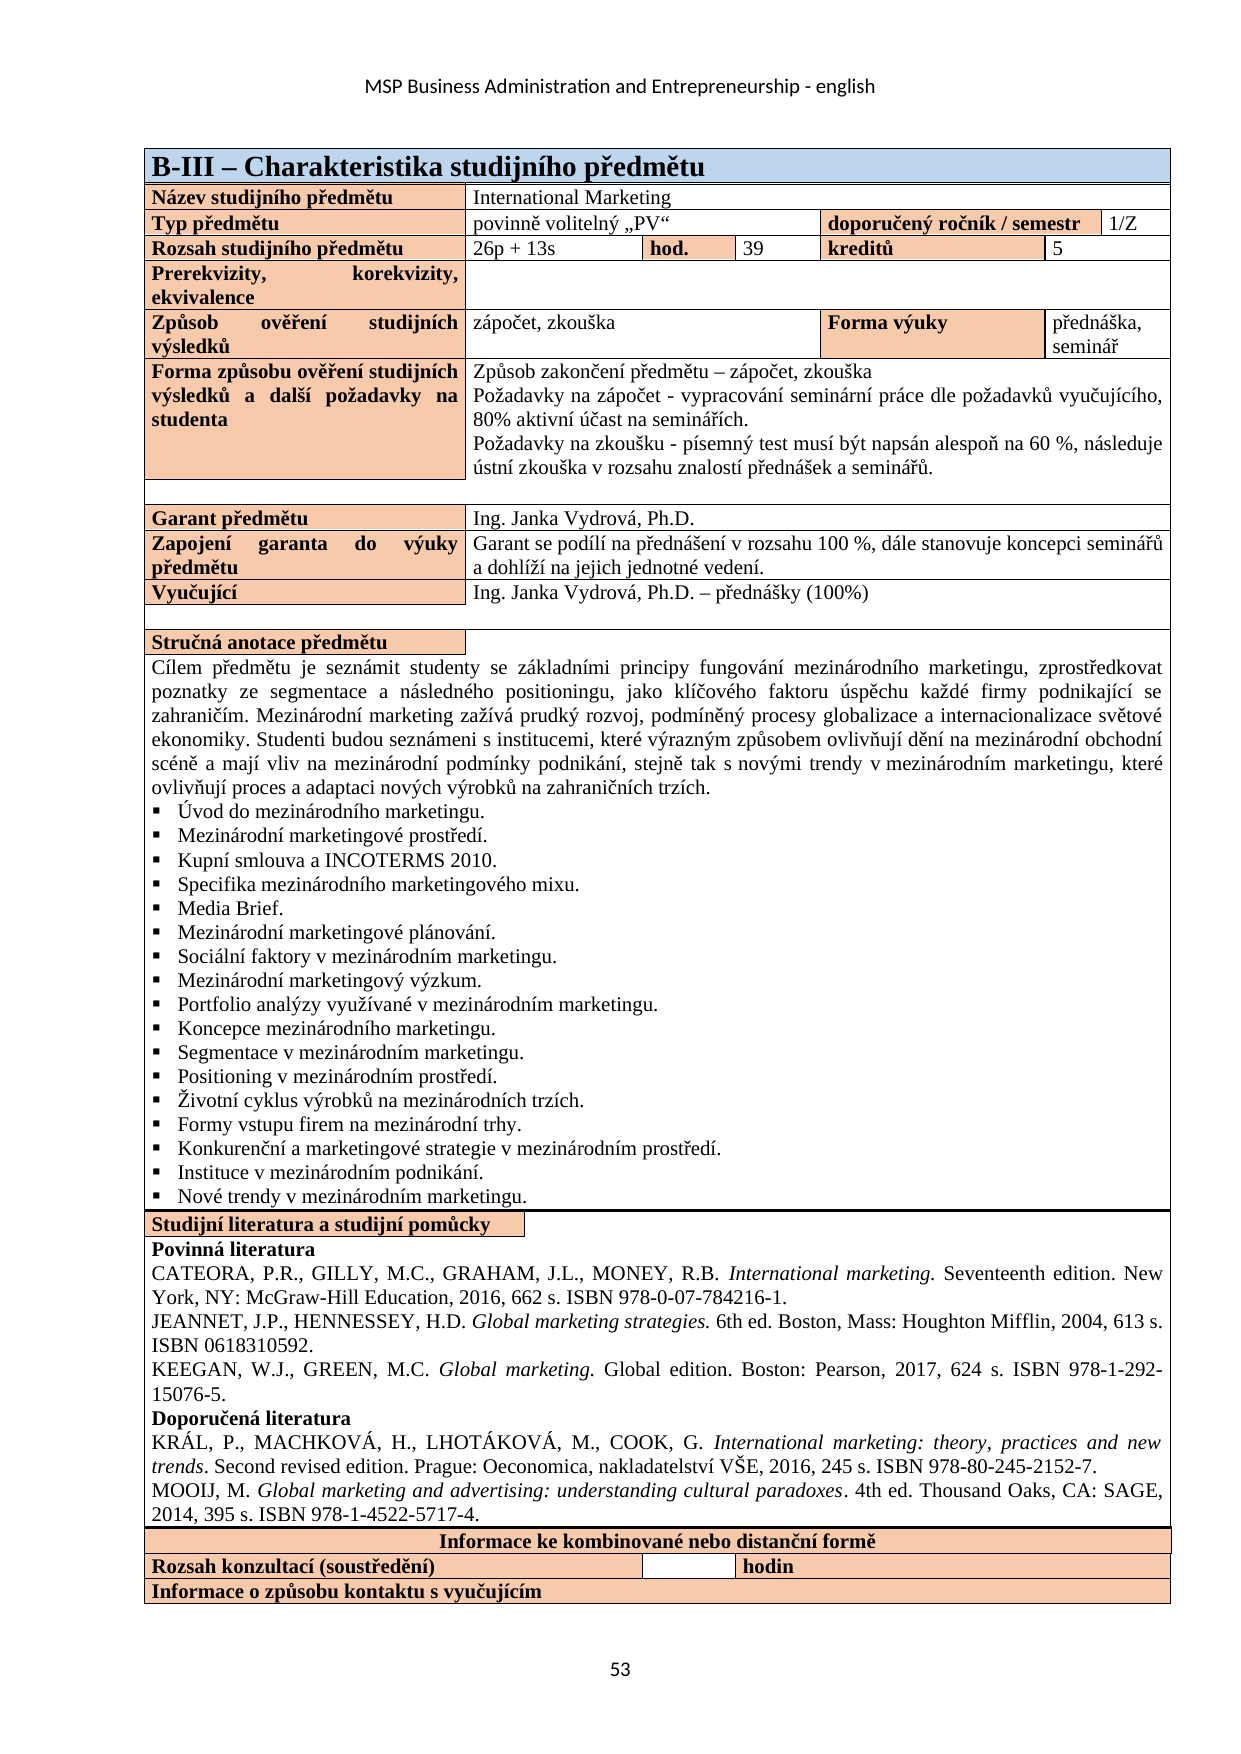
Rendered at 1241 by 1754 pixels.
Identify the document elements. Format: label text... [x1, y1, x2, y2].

table_cell Garant se podílí na přednášení v rozsahu 100 %, dále stanovuje koncepci seminářů a dohlíží na jejich jednotné vedení. [466, 531, 1170, 579]
table_cell 26p + 13s [466, 236, 642, 259]
table_cell kreditů [821, 236, 1044, 259]
table_header B-III – Charakteristika studijního předmětu [145, 149, 1170, 182]
table_cell zápočet, zkouška [466, 310, 820, 358]
table_cell Cílem předmětu je seznámit studenty se základními principy fungování mezinárodního marketingu, zprostředkovat poznatky ze segmentace a následného positioningu, jako klíčového faktoru úspěchu každé firmy podnikající se zahraničím. Mezinárodní marketing zažívá prudký rozvoj, podmíněný procesy globalizace a internacionalizace světové ekonomiky. Studenti budou seznámeni s institucemi, které výrazným způsobem ovlivňují dění na mezinárodní obchodní scéně a mají vliv na mezinárodní podmínky podnikání, stejně tak s novými trendy v mezinárodním marketingu, které ovlivňují proces a adaptaci nových výrobků na zahraničních trzích. Úvod do mezinárodního marketingu. Mezinárodní marketingové prostředí. Kupní smlouva a INCOTERMS 2010. Specifika mezinárodního marketingového mixu. Media Brief. Mezinárodní marketingové plánování. Sociální faktory v mezinárodním marketingu. Mezinárodní marketingový výzkum. Portfolio analýzy využívané v mezinárodním marketingu. Koncepce mezinárodního marketingu. Segmentace v mezinárodním marketingu. Positioning v mezinárodním prostředí. Životní cyklus výrobků na mezinárodních trzích. Formy vstupu firem na mezinárodní trhy. Konkurenční a marketingové strategie v mezinárodním prostředí. Instituce v mezinárodním podnikání. Nové trendy v mezinárodním marketingu. [145, 654, 1170, 1208]
table_cell Typ předmětu [145, 210, 465, 234]
table_cell 39 [736, 236, 820, 259]
table_cell Rozsah konzultací (soustředění) [145, 1554, 642, 1578]
table_cell Povinná literatura CATEORA, P.R., GILLY, M.C., GRAHAM, J.L., MONEY, R.B. International marketing. Seventeenth edition. New York, NY: McGraw-Hill Education, 2016, 662 s. ISBN 978-0-07-784216-1. JEANNET, J.P., HENNESSEY, H.D. Global marketing strategies. 6th ed. Boston, Mass: Houghton Mifflin, 2004, 613 s. ISBN 0618310592. KEEGAN, W.J., GREEN, M.C. Global marketing. Global edition. Boston: Pearson, 2017, 624 s. ISBN 978-1-292-15076-5. Doporučená literatura KRÁL, P., MACHKOVÁ, H., LHOTÁKOVÁ, M., COOK, G. International marketing: theory, practices and new trends. Second revised edition. Prague: Oeconomica, nakladatelství VŠE, 2016, 245 s. ISBN 978-80-245-2152-7. MOOIJ, M. Global marketing and advertising: understanding cultural paradoxes. 4th ed. Thousand Oaks, CA: SAGE, 2014, 395 s. ISBN 978-1-4522-5717-4. [145, 1236, 1170, 1526]
table_cell doporučený ročník / semestr [821, 210, 1101, 234]
table_cell přednáška, seminář [1046, 310, 1170, 358]
table_cell [145, 479, 1170, 504]
table_cell Zapojení garanta do výuky předmětu [145, 531, 465, 579]
table_cell Informace ke kombinované nebo distanční formě [145, 1529, 1171, 1553]
table_cell Ing. Janka Vydrová, Ph.D. [466, 505, 1170, 529]
table_cell Garant předmětu [145, 505, 465, 529]
table_cell Stručná anotace předmětu [145, 630, 465, 654]
table_cell [145, 604, 1170, 629]
table_cell Prerekvizity, korekvizity, ekvivalence [145, 261, 465, 309]
table_cell Informace o způsobu kontaktu s vyučujícím [145, 1579, 1170, 1603]
table_cell [525, 1212, 1170, 1236]
table_cell Rozsah studijního předmětu [145, 236, 465, 259]
table_cell Způsob zakončení předmětu – zápočet, zkouška Požadavky na zápočet - vypracování seminární práce dle požadavků vyučujícího, 80% aktivní účast na seminářích. Požadavky na zkoušku - písemný test musí být napsán alespoň na 60 %, následuje ústní zkouška v rozsahu znalostí přednášek a seminářů. [466, 359, 1170, 479]
table_cell Způsob ověření studijních výsledků [145, 310, 465, 358]
table_cell hodin [736, 1554, 1170, 1578]
table_cell [643, 1554, 735, 1578]
table_cell Ing. Janka Vydrová, Ph.D. – přednášky (100%) [466, 580, 1170, 604]
table_cell International Marketing [466, 185, 1170, 209]
table_cell 5 [1046, 236, 1170, 259]
table_cell [466, 261, 1170, 309]
table_cell hod. [643, 236, 735, 259]
table_cell povinně volitelný „PV“ [466, 210, 820, 234]
table_cell Vyučující [145, 580, 465, 604]
table_cell Studijní literatura a studijní pomůcky [145, 1212, 524, 1236]
table_cell Název studijního předmětu [145, 185, 465, 209]
table_cell [466, 630, 1170, 654]
table_cell Forma výuky [821, 310, 1044, 358]
table_cell Forma způsobu ověření studijních výsledků a další požadavky na studenta [145, 359, 465, 479]
table_cell 1/Z [1102, 210, 1170, 234]
